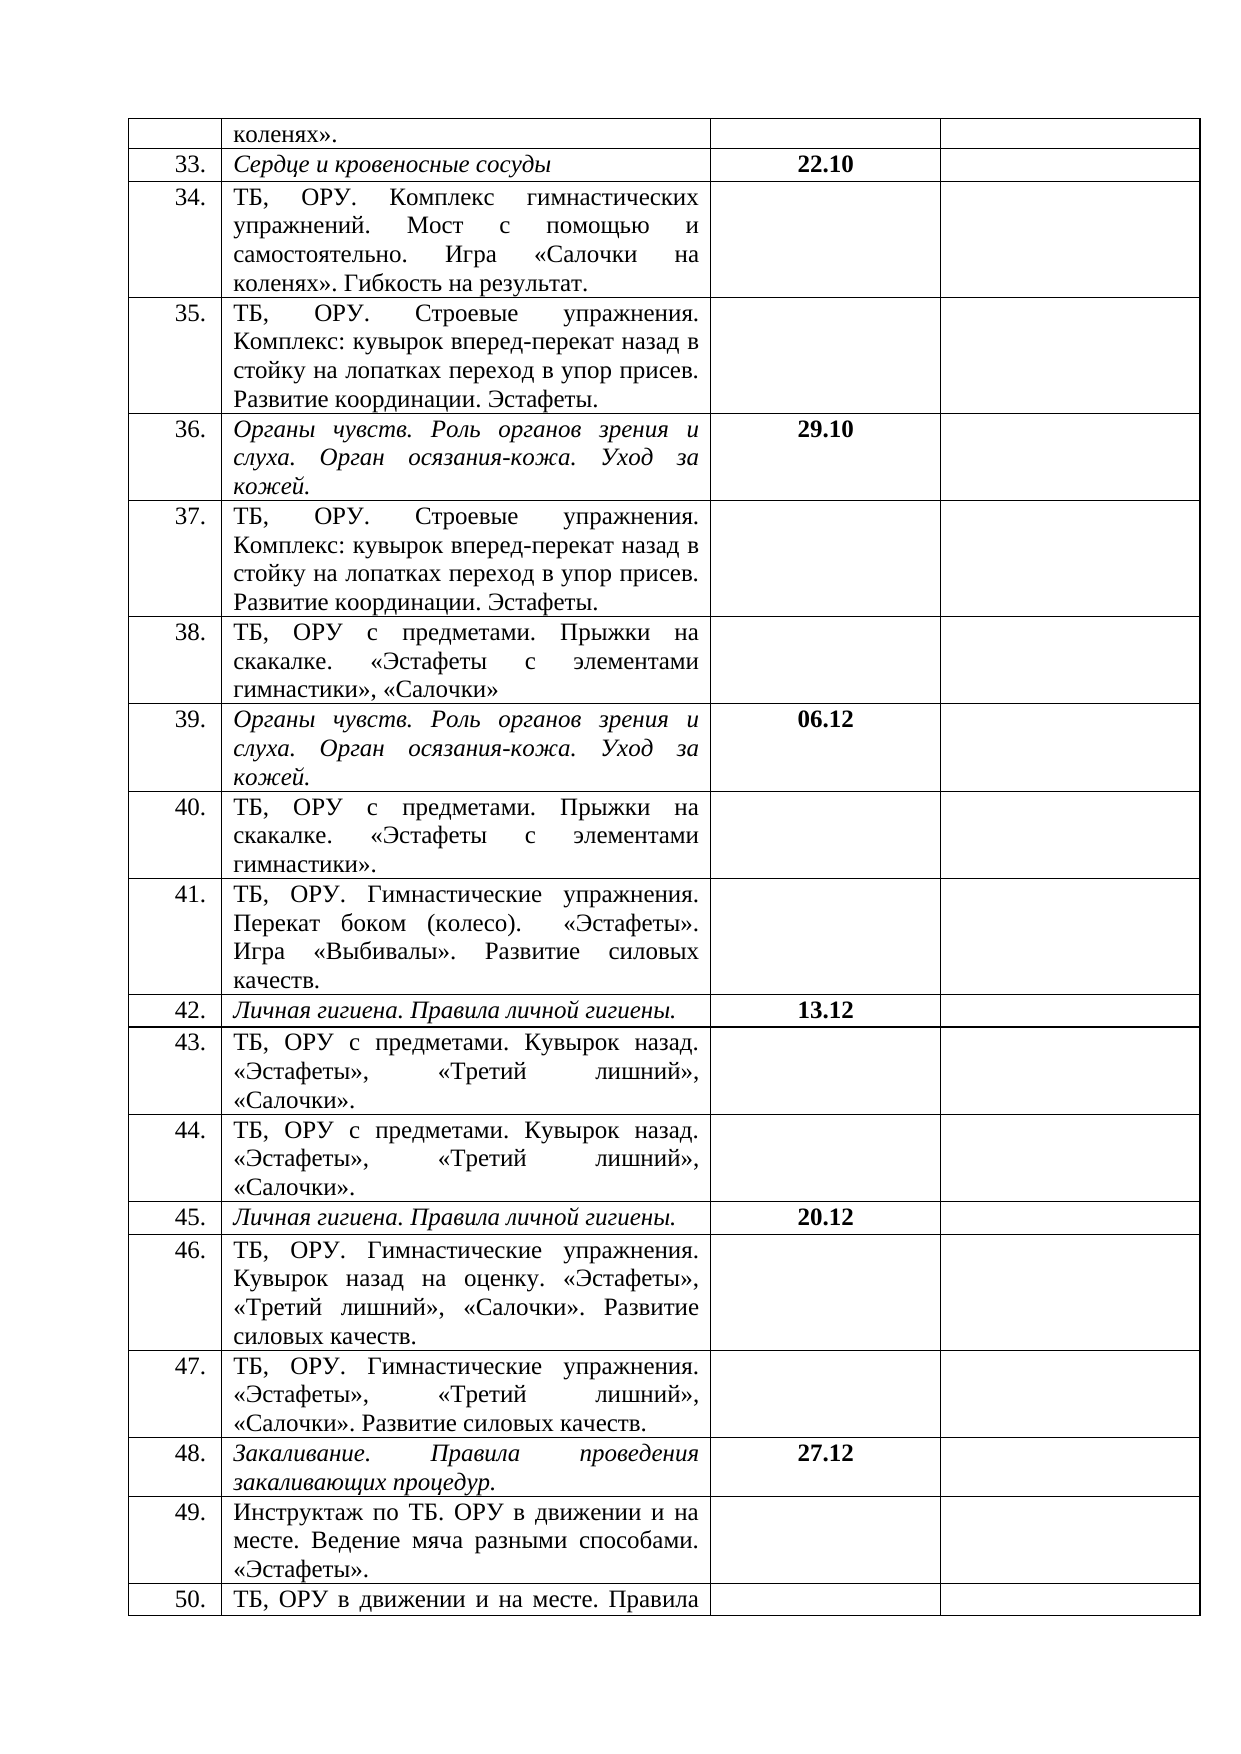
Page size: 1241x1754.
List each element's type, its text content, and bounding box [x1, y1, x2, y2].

table_cell Личная гигиена. Правила личной гигиены. [222, 1202, 710, 1234]
table_cell Сердце и кровеносные сосуды [222, 149, 710, 181]
table_cell [129, 501, 221, 616]
table_cell [129, 1584, 221, 1615]
table_cell [129, 995, 221, 1026]
table_cell [941, 1115, 1199, 1201]
table_cell [941, 1351, 1199, 1437]
table_cell [129, 704, 221, 791]
table_cell [941, 149, 1199, 181]
table_cell Органы чувств. Роль органов зрения и слуха. Орган осязания-кожа. Уход за кожей. [222, 414, 710, 500]
table_cell [711, 501, 940, 616]
table_cell [941, 414, 1199, 500]
table_cell Органы чувств. Роль органов зрения и слуха. Орган осязания-кожа. Уход за кожей. [222, 704, 710, 791]
table_cell [711, 1584, 940, 1615]
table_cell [222, 1584, 710, 1615]
table_cell [711, 298, 940, 413]
table_cell [711, 119, 940, 148]
table_cell 20.12 [711, 1202, 940, 1234]
table_cell [711, 792, 940, 878]
table_cell [711, 617, 940, 703]
table_cell Инструктаж по ТБ. ОРУ в движении и на месте. Ведение мяча разными способами. «Эстафеты». [222, 1497, 710, 1583]
table_cell [129, 792, 221, 878]
table_cell [941, 501, 1199, 616]
table_cell [941, 995, 1199, 1026]
table_cell [941, 1497, 1199, 1583]
table_cell 22.10 [711, 149, 940, 181]
table_cell ТБ, ОРУ. Гимнастические упражнения. «Эстафеты», «Третий лишний», «Салочки». Развитие силовых качеств. [222, 1351, 710, 1437]
table_cell ТБ, ОРУ. Комплекс гимнастических упражнений. Мост с помощью и самостоятельно. Игра «Салочки на коленях». Гибкость на результат. [222, 182, 710, 297]
table_cell [941, 1438, 1199, 1496]
table_cell [129, 1351, 221, 1437]
table_cell 27.12 [711, 1438, 940, 1496]
table_cell [711, 1497, 940, 1583]
table_cell [711, 879, 940, 994]
table_cell [941, 792, 1199, 878]
table_cell ТБ, ОРУ. Гимнастические упражнения. Перекат боком (колесо). «Эстафеты». Игра «Выбивалы». Развитие силовых качеств. [222, 879, 710, 994]
table_cell [941, 617, 1199, 703]
table_cell [129, 149, 221, 181]
table_cell ТБ, ОРУ с предметами. Прыжки на скакалке. «Эстафеты с элементами гимнастики». [222, 792, 710, 878]
table_cell [129, 1202, 221, 1234]
table_cell [129, 1438, 221, 1496]
table_cell [711, 1351, 940, 1437]
table_cell [711, 182, 940, 297]
table_cell [129, 1235, 221, 1350]
table_cell 29.10 [711, 414, 940, 500]
table_cell [129, 1115, 221, 1201]
table_cell [129, 298, 221, 413]
table_cell [129, 879, 221, 994]
table_cell [941, 1202, 1199, 1234]
table_cell ТБ, ОРУ с предметами. Кувырок назад. «Эстафеты», «Третий лишний», «Салочки». [222, 1115, 710, 1201]
table_cell [941, 182, 1199, 297]
table_cell [941, 119, 1199, 148]
table_cell ТБ, ОРУ. Гимнастические упражнения. Кувырок назад на оценку. «Эстафеты», «Третий лишний», «Салочки». Развитие силовых качеств. [222, 1235, 710, 1350]
table_cell Закаливание. Правила проведения закаливающих процедур. [222, 1438, 710, 1496]
table_cell [941, 298, 1199, 413]
table_cell [711, 1028, 940, 1114]
table_cell [129, 119, 221, 148]
table_cell [941, 879, 1199, 994]
table_cell [129, 617, 221, 703]
table_cell ТБ, ОРУ с предметами. Кувырок назад. «Эстафеты», «Третий лишний», «Салочки». [222, 1028, 710, 1114]
table_cell [129, 1028, 221, 1114]
table_cell ТБ, ОРУ. Строевые упражнения. Комплекс: кувырок вперед-перекат назад в стойку на лопатках переход в упор присев. Развитие координации. Эстафеты. [222, 501, 710, 616]
table_cell ТБ, ОРУ. Строевые упражнения. Комплекс: кувырок вперед-перекат назад в стойку на лопатках переход в упор присев. Развитие координации. Эстафеты. [222, 298, 710, 413]
table_cell [941, 704, 1199, 791]
table_cell [129, 182, 221, 297]
table_cell [941, 1584, 1199, 1615]
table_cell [222, 119, 710, 148]
table_cell Личная гигиена. Правила личной гигиены. [222, 995, 710, 1026]
table_cell [711, 1235, 940, 1350]
table_cell ТБ, ОРУ с предметами. Прыжки на скакалке. «Эстафеты с элементами гимнастики», «Салочки» [222, 617, 710, 703]
table_cell [129, 414, 221, 500]
table_cell [941, 1235, 1199, 1350]
table_cell 06.12 [711, 704, 940, 791]
table_cell 13.12 [711, 995, 940, 1026]
table_cell [129, 1497, 221, 1583]
table_cell [711, 1115, 940, 1201]
table_cell [941, 1028, 1199, 1114]
